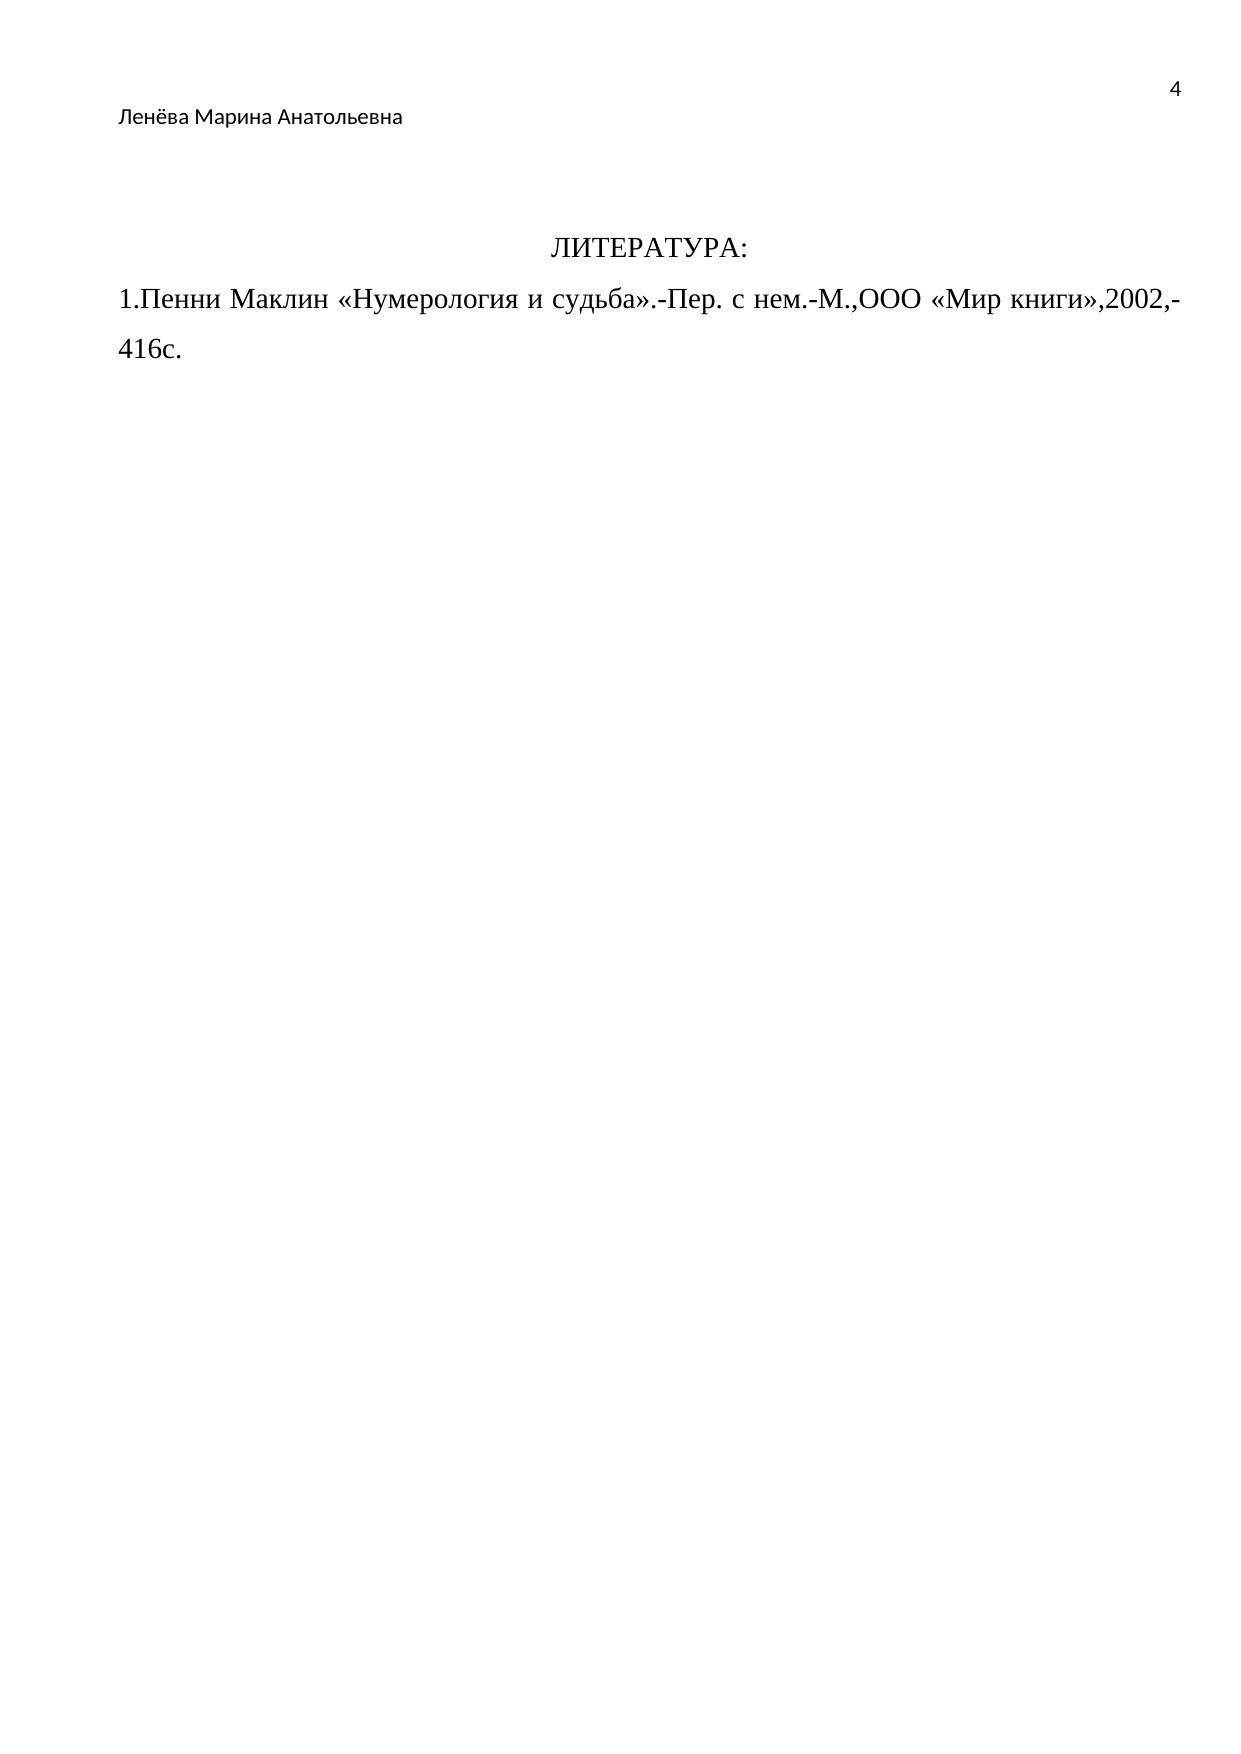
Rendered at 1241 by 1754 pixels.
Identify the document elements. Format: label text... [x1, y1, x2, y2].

text 1.Пенни Маклин «Нумерология и судьба».-Пер. с нем.-М.,ООО «Мир книги»,2002,-416с. [118, 281, 1181, 364]
text ЛИТЕРАТУРА: [118, 230, 1181, 264]
